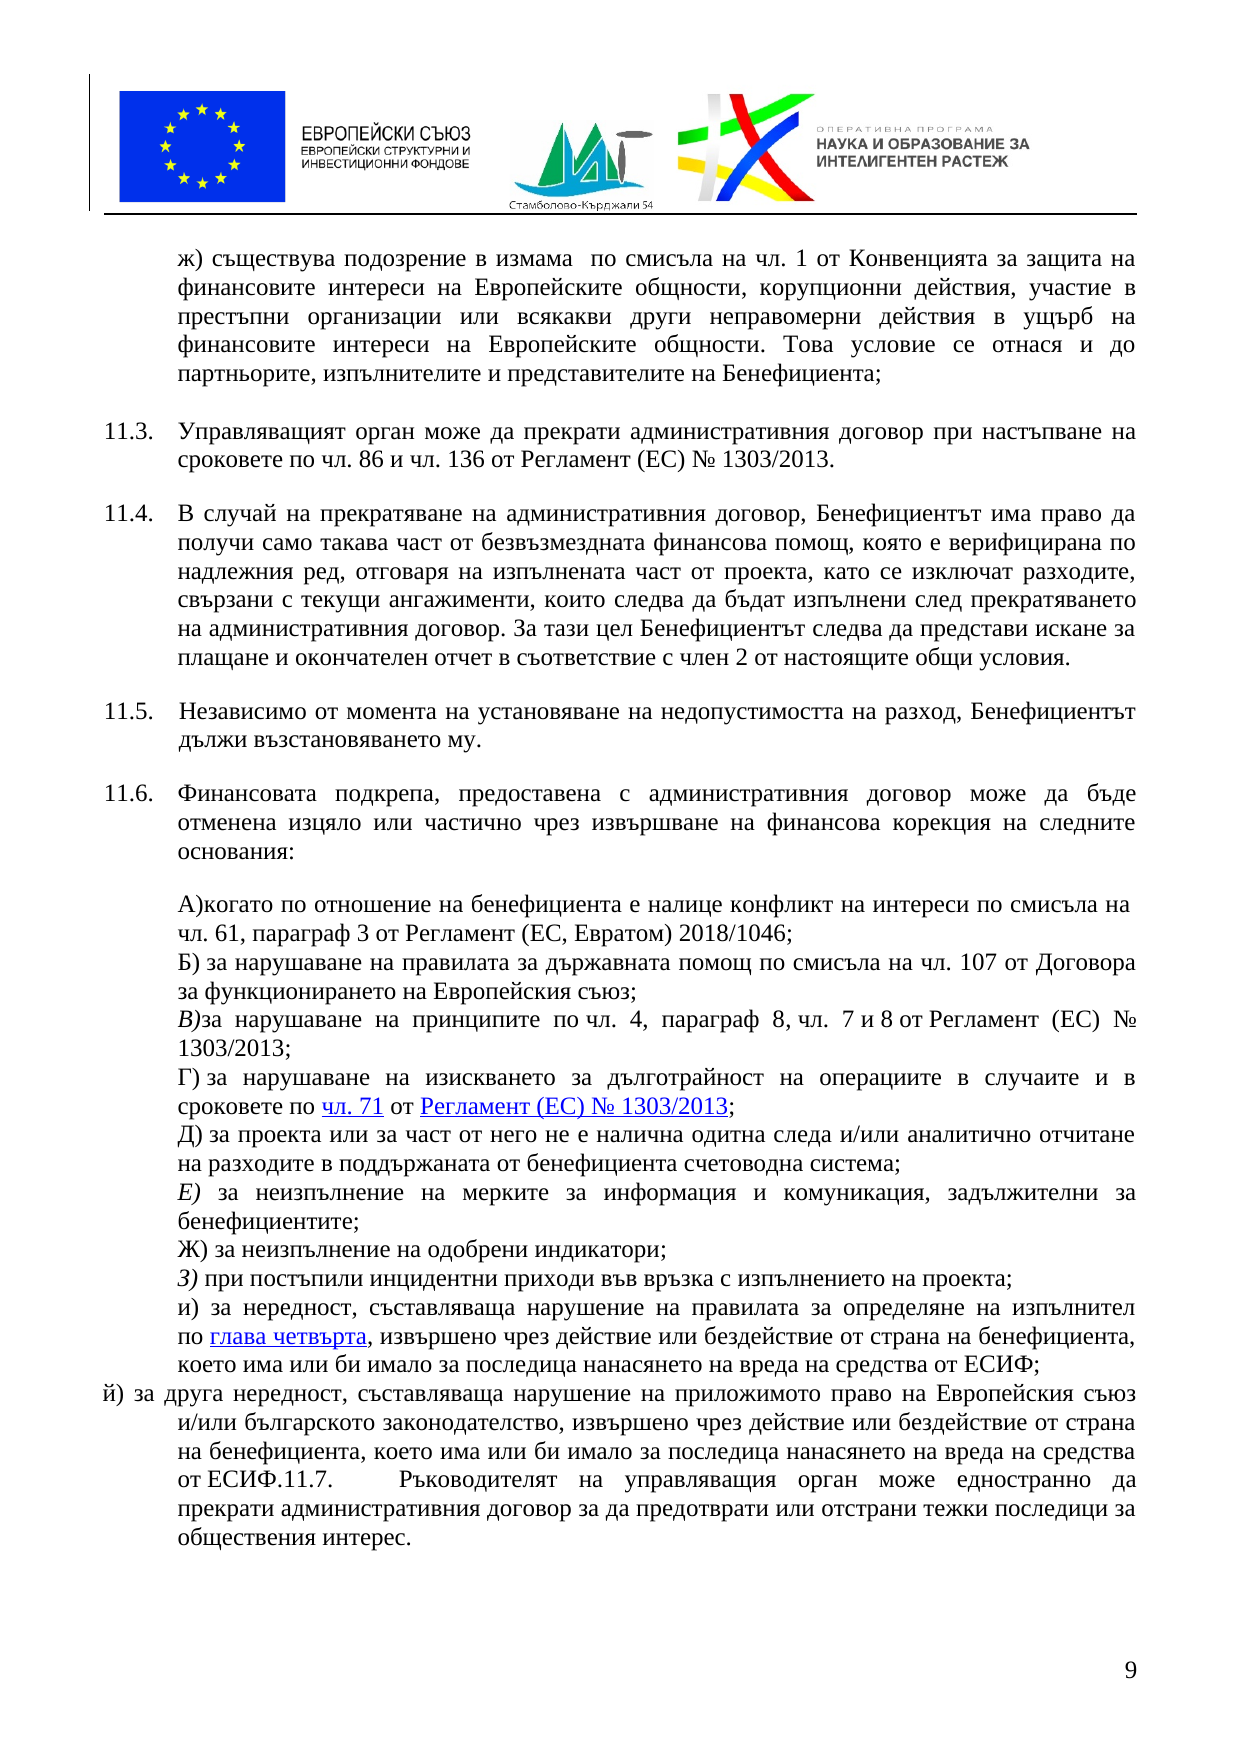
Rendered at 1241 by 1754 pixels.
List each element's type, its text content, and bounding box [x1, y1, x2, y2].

list ж) съществува подозрение в измама по смисъла на чл. 1 от Конвенцията за защита на финансовите интереси на Европейските общности, корупционни действия, участие в престъпни организации или всякакви други неправомерни действия в ущърб на финансовите интереси на Европейските общности. Това условие се отнася и до партньорите, изпълнителите и представителите на Бенефициента; [177, 243, 1137, 387]
list Д) за проекта или за част от него не е налична одитна следа и/или аналитично отчитане на разходите в поддържаната от бенефициента счетоводна система; [177, 1119, 1137, 1177]
picture [663, 74, 1049, 211]
text 11.5. Независимо от момента на установяване на недопустимостта на разход, Бенефициентът дължи възстановяването му. [103, 696, 1137, 753]
list В)за нарушаване на принципите по чл. 4, параграф 8, чл. 7 и 8 от Регламент (ЕС) № 1303/2013; [177, 1004, 1137, 1062]
list й) за друга нередност, съставляваща нарушение на приложимото право на Европейския съюз и/или българското законодателство, извършено чрез действие или бездействие от страна на бенефициента, което има или би имало за последица нанасянето на вреда на средства от ЕСИФ.11.7. Ръководителят на управляващия орган може едностранно да прекрати административния договор за да предотврати или отстрани тежки последици за обществения интерес. [102, 1378, 1137, 1551]
list Б) за нарушаване на правилата за държавната помощ по смисъла на чл. 107 от Договора за функционирането на Европейския съюз; [177, 947, 1137, 1004]
list 11.3. Управляващият орган може да прекрати административния договор при настъпване на сроковете по чл. 86 и чл. 136 от Регламент (ЕС) № 1303/2013. [103, 416, 1137, 473]
list 11.6. Финансовата подкрепа, предоставена с административния договор може да бъде отменена изцяло или частично чрез извършване на финансова корекция на следните основания: [103, 778, 1137, 864]
list А)когато по отношение на бенефициента е налице конфликт на интереси по смисъла на чл. 61, параграф 3 от Регламент (ЕС, Евратом) 2018/1046; [177, 889, 1137, 947]
picture [103, 73, 654, 211]
list Е) за неизпълнение на мерките за информация и комуникация, задължителни за бенефициентите; [177, 1177, 1137, 1234]
list Г) за нарушаване на изискването за дълготрайност на операциите в случаите и в сроковете по чл. 71 от Регламент (ЕС) № 1303/2013; [177, 1062, 1137, 1119]
list Ж) за неизпълнение на одобрени индикатори; [177, 1234, 1137, 1263]
list и) за нередност, съставляваща нарушение на правилата за определяне на изпълнител по глава четвърта, извършено чрез действие или бездействие от страна на бенефициента, което има или би имало за последица нанасянето на вреда на средства от ЕСИФ; [177, 1292, 1137, 1378]
list З) при постъпили инцидентни приходи във връзка с изпълнението на проекта; [177, 1263, 1137, 1292]
text 11.4. В случай на прекратяване на административния договор, Бенефициентът има право да получи само такава част от безвъзмездната финансова помощ, която е верифицирана по надлежния ред, отговаря на изпълнената част от проекта, като се изключат разходите, свързани с текущи ангажименти, които следва да бъдат изпълнени след прекратяването на административния договор. За тази цел Бенефициентът следва да представи искане за плащане и окончателен отчет в съответствие с член 2 от настоящите общи условия. [103, 498, 1137, 671]
